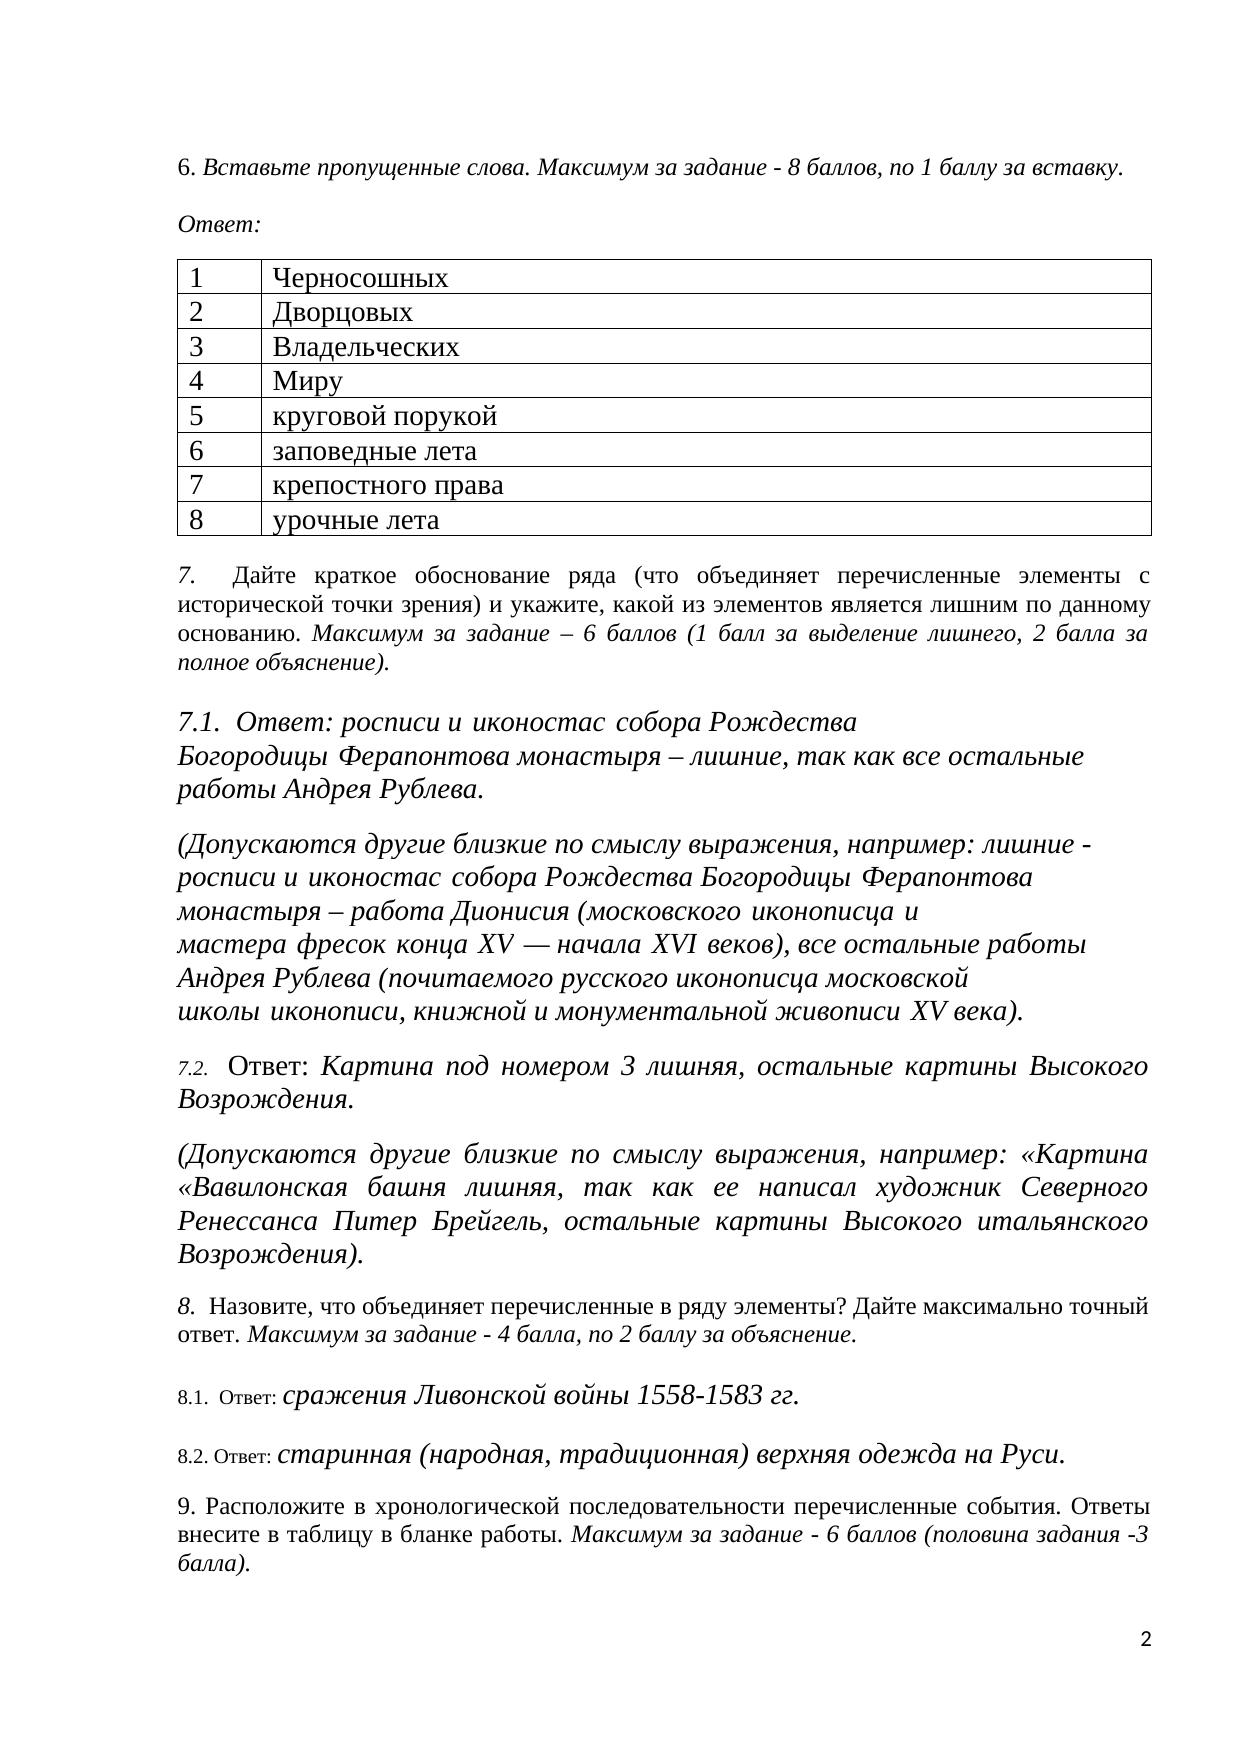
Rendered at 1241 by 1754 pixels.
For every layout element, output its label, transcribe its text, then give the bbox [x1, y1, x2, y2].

text 8. Назовите, что объединяет перечисленные в ряду элементы? Дайте максимально точный ответ. Максимум за задание - 4 балла, по 2 баллу за объяснение. [177, 1291, 1152, 1348]
table_cell 2 [178, 294, 261, 328]
text 7.1. Ответ: росписи и иконостас собора Рождества Богородицы Ферапонтова монастыря – лишние, так как все остальные работы Андрея Рублева. [177, 704, 1152, 805]
text 8.2. Ответ: старинная (народная, традиционная) верхняя одежда на Руси. [177, 1436, 1152, 1470]
table_header Черносошных [262, 260, 1151, 293]
table_cell крепостного права [262, 467, 1151, 501]
table_cell 5 [178, 398, 261, 432]
text 8.1. Ответ: сражения Ливонской войны 1558-1583 гг. [177, 1377, 1152, 1411]
table_cell Владельческих [262, 329, 1151, 362]
text 9. Расположите в хронологической последовательности перечисленные события. Ответы внесите в таблицу в бланке работы. Максимум за задание - 6 баллов (половина задания -3 балла). [177, 1491, 1152, 1577]
table_cell урочные лета [262, 502, 1151, 535]
text 6. Вставьте пропущенные слова. Максимум за задание - 8 баллов, по 1 баллу за вставку. [177, 152, 1152, 180]
table_cell Миру [262, 364, 1151, 397]
table_cell 6 [178, 433, 261, 466]
table_cell заповедные лета [262, 433, 1151, 466]
text (Допускаются другие близкие по смыслу выражения, например: «Картина «Вавилонская башня лишняя, так как ее написал художник Северного Ренессанса Питер Брейгель, остальные картины Высокого итальянского Возрождения). [177, 1136, 1152, 1270]
text 7.2. Ответ: Картина под номером 3 лишняя, остальные картины Высокого Возрождения. [177, 1048, 1152, 1115]
table_cell 7 [178, 467, 261, 501]
table_header 1 [178, 260, 261, 293]
table_cell 4 [178, 364, 261, 397]
text (Допускаются другие близкие по смыслу выражения, например: лишние - росписи и иконостас собора Рождества Богородицы Ферапонтова монастыря – работа Дионисия (московского иконописца и мастера фресок конца XV — начала XVI веков), все остальные работы Андрея Рублева (почитаемого русского иконописца московской школы иконописи, книжной и монументальной живописи XV века). [177, 826, 1152, 1027]
table_cell Дворцовых [262, 294, 1151, 328]
table_cell круговой порукой [262, 398, 1151, 432]
text 7. Дайте краткое обоснование ряда (что объединяет перечисленные элементы с исторической точки зрения) и укажите, какой из элементов является лишним по данному основанию. Максимум за задание – 6 баллов (1 балл за выделение лишнего, 2 балла за полное объяснение). [177, 561, 1152, 676]
table_cell 3 [178, 329, 261, 362]
text Ответ: [177, 209, 1152, 238]
table_cell 8 [178, 502, 261, 535]
